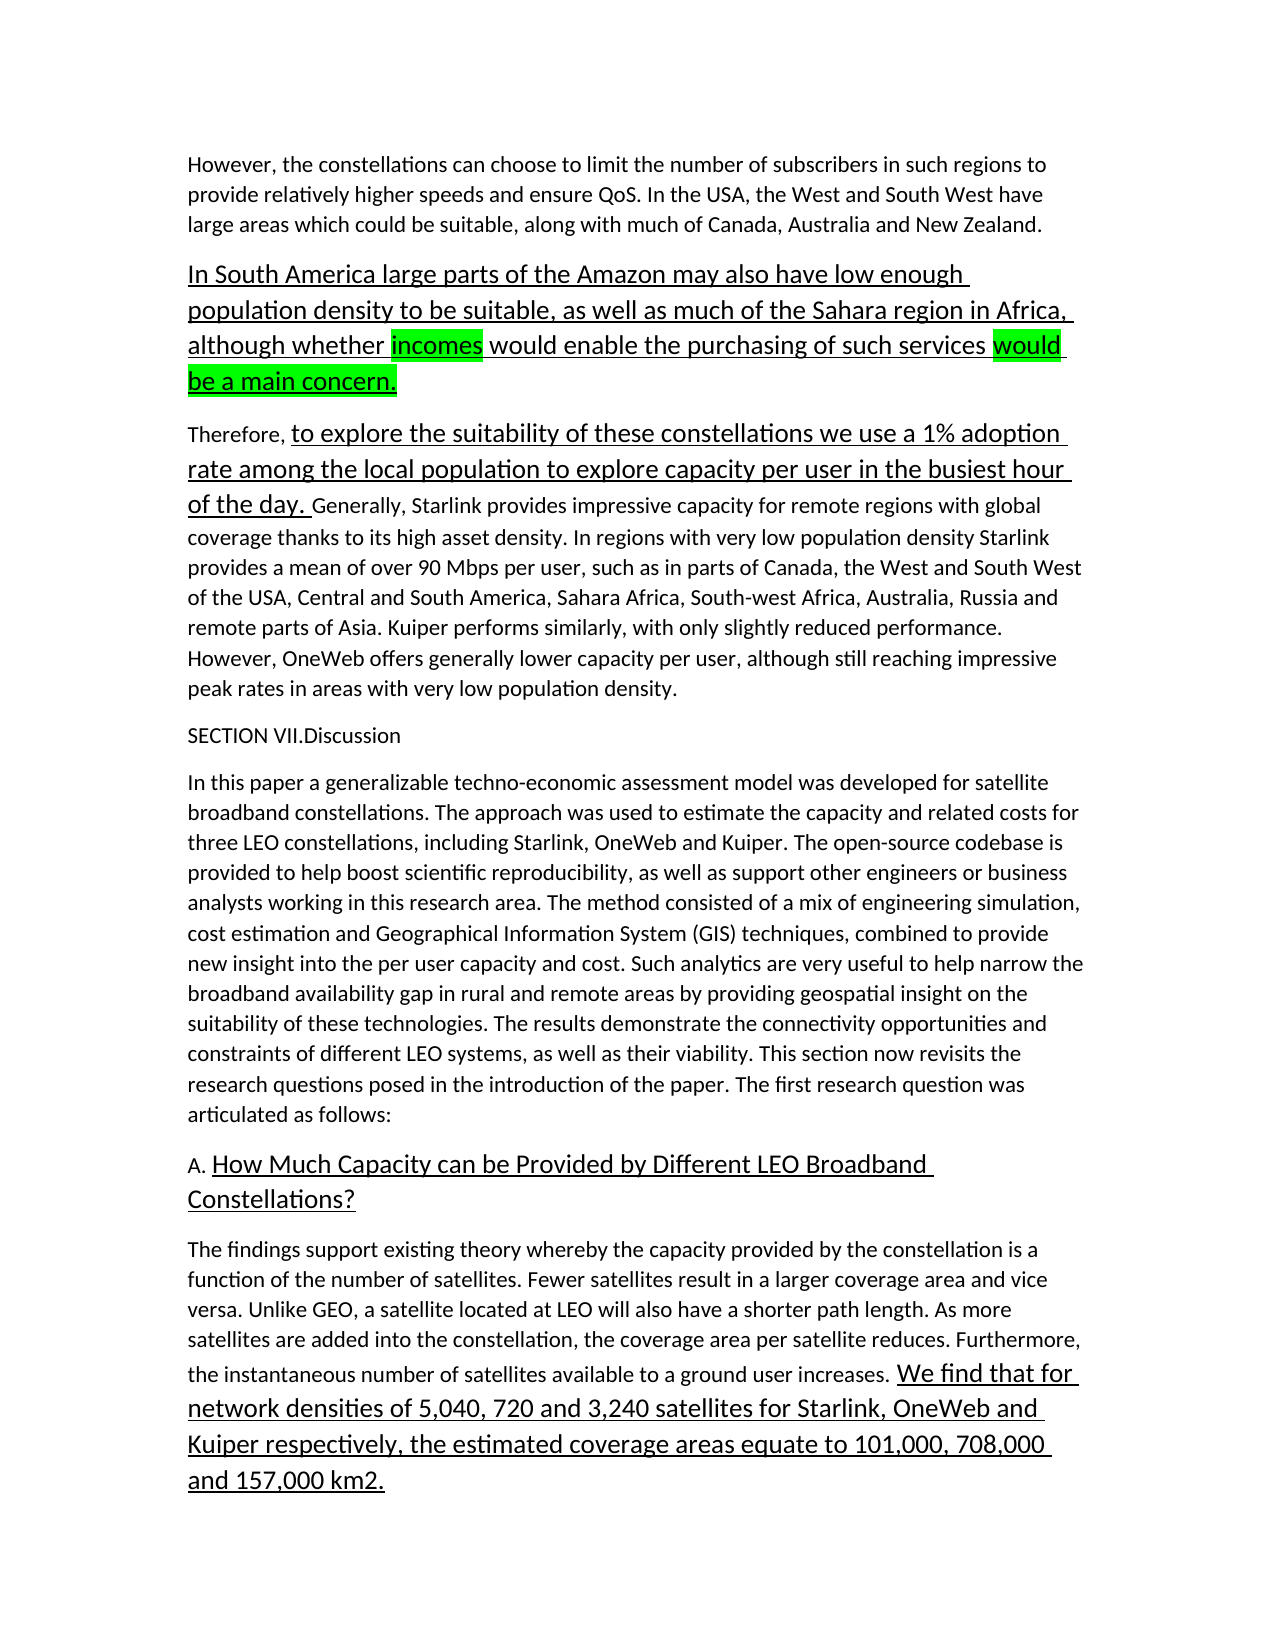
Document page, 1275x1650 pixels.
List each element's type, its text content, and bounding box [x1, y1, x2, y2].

text SECTION VII.Discussion [187, 721, 1087, 749]
text In South America large parts of the Amazon may also have low enough population density to be suitable, as well as much of the Sahara region in Africa, although whether incomes would enable the purchasing of such services would be a main concern. [187, 257, 1087, 397]
text The findings support existing theory whereby the capacity provided by the constellation is a function of the number of satellites. Fewer satellites result in a larger coverage area and vice versa. Unlike GEO, a satellite located at LEO will also have a shorter path length. As more satellites are added into the constellation, the coverage area per satellite reduces. Furthermore, the instantaneous number of satellites available to a ground user increases. We find that for network densities of 5,040, 720 and 3,240 satellites for Starlink, OneWeb and Kuiper respectively, the estimated coverage areas equate to 101,000, 708,000 and 157,000 km2. [187, 1235, 1087, 1496]
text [187, 150, 1087, 238]
text Therefore, to explore the suitability of these constellations we use a 1% adoption rate among the local population to explore capacity per user in the busiest hour of the day. Generally, Starlink provides impressive capacity for remote regions with global coverage thanks to its high asset density. In regions with very low population density Starlink provides a mean of over 90 Mbps per user, such as in parts of Canada, the West and South West of the USA, Central and South America, Sahara Africa, South-west Africa, Australia, Russia and remote parts of Asia. Kuiper performs similarly, with only slightly reduced performance. However, OneWeb offers generally lower capacity per user, although still reaching impressive peak rates in areas with very low population density. [187, 416, 1087, 702]
text In this paper a generalizable techno-economic assessment model was developed for satellite broadband constellations. The approach was used to estimate the capacity and related costs for three LEO constellations, including Starlink, OneWeb and Kuiper. The open-source codebase is provided to help boost scientific reproducibility, as well as support other engineers or business analysts working in this research area. The method consisted of a mix of engineering simulation, cost estimation and Geographical Information System (GIS) techniques, combined to provide new insight into the per user capacity and cost. Such analytics are very useful to help narrow the broadband availability gap in rural and remote areas by providing geospatial insight on the suitability of these technologies. The results demonstrate the connectivity opportunities and constraints of different LEO systems, as well as their viability. This section now revisits the research questions posed in the introduction of the paper. The first research question was articulated as follows: [187, 768, 1087, 1128]
text A. How Much Capacity can be Provided by Different LEO Broadband Constellations? [187, 1147, 1087, 1216]
